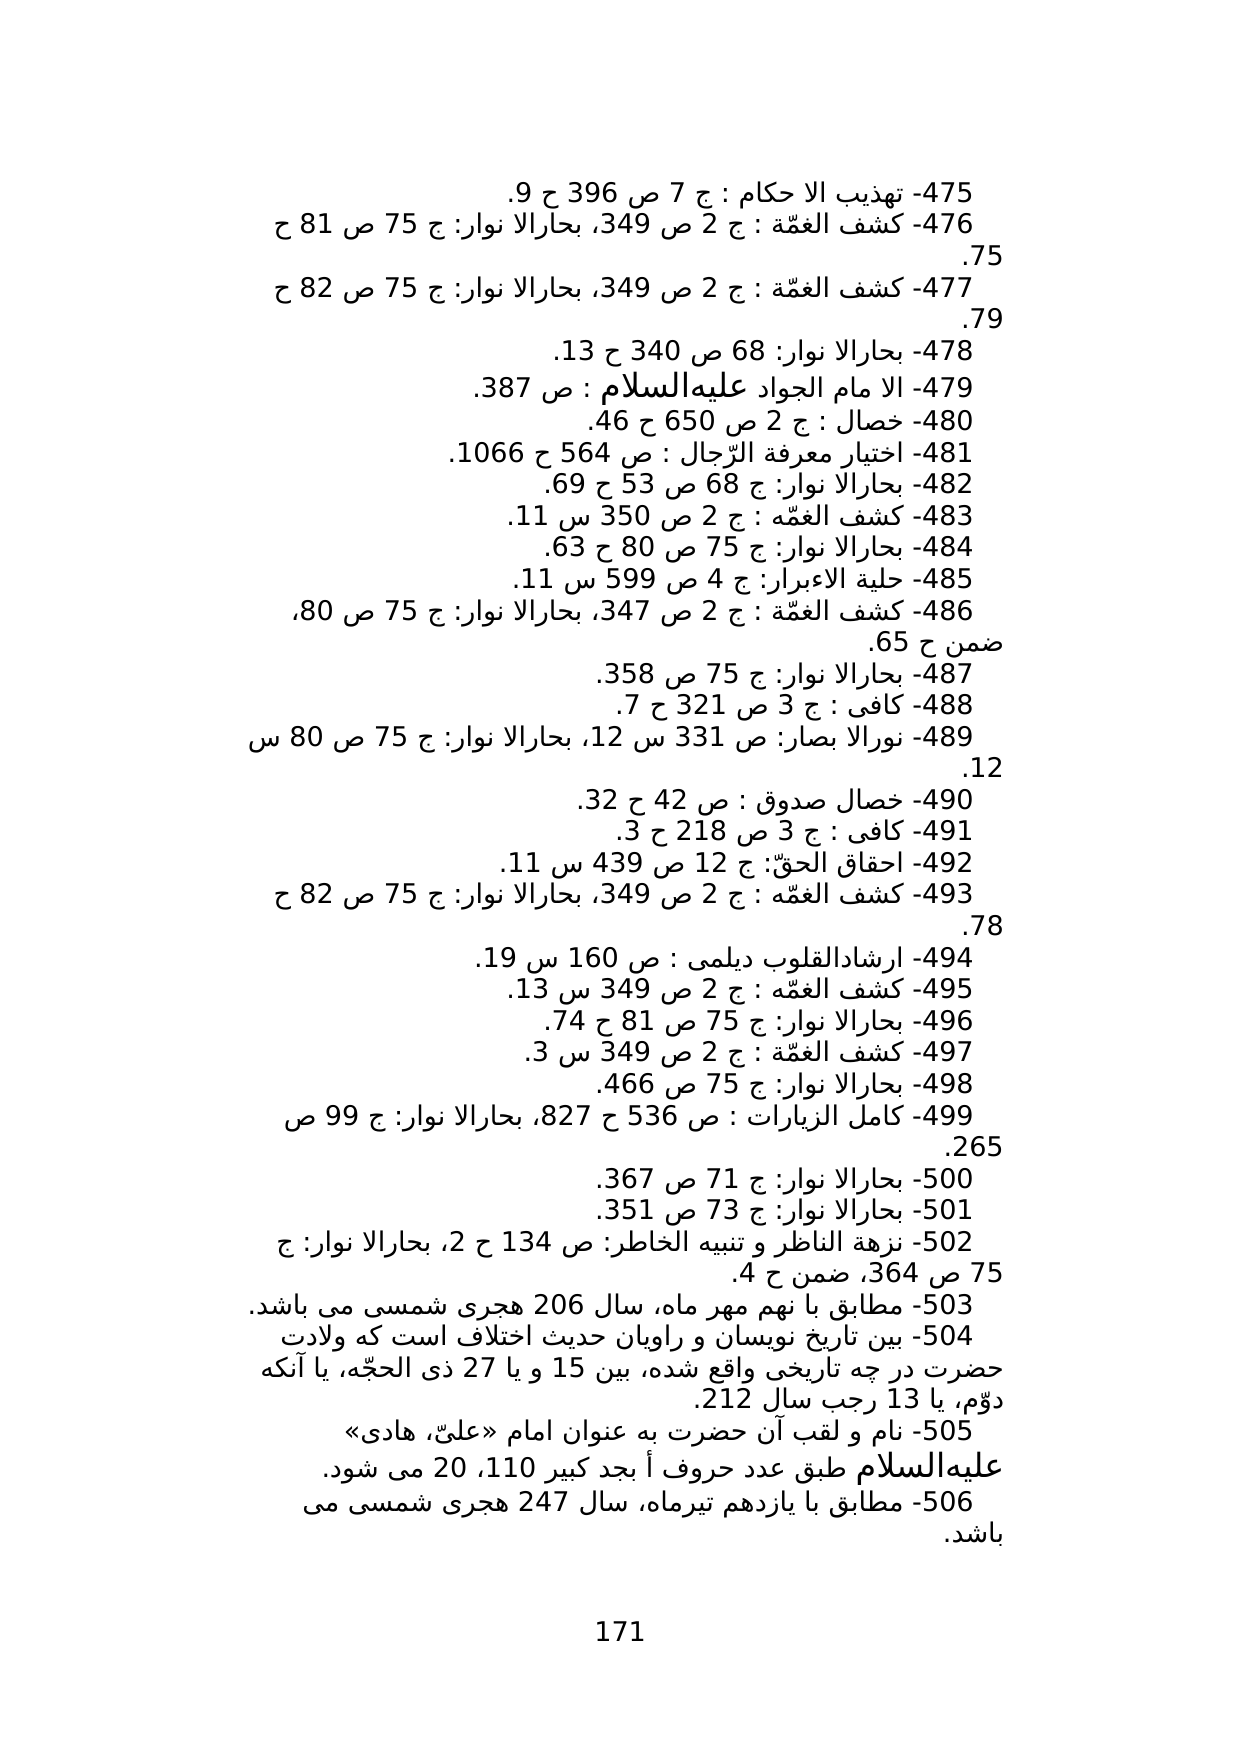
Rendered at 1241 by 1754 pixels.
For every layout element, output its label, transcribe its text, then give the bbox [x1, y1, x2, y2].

text 485- حلية الاءبرار: ج 4 ص 599 س 11. [236, 563, 1004, 595]
text 490- خصال صدوق : ص 42 ح 32. [236, 784, 1004, 816]
text 475- تهذيب الا حكام : ج 7 ص 396 ح 9. [236, 177, 1004, 209]
text 487- بحارالا نوار: ج 75 ص 358. [236, 658, 1004, 689]
text 495- كشف الغمّه : ج 2 ص 349 س 13. [236, 973, 1004, 1005]
text 505- نام و لقب آن حضرت به عنوان امام «علىّ، هادى» عليه‌السلام طبق عدد حروف أ بجد كبير 110، 20 مى شود. [236, 1415, 1004, 1486]
text 477- كشف الغمّة : ج 2 ص 349، بحارالا نوار: ج 75 ص 82 ح 79. [236, 272, 1004, 335]
text 502- نزهة الناظر و تنبيه الخاطر: ص 134 ح 2، بحارالا نوار: ج 75 ص 364، ضمن ح 4. [236, 1226, 1004, 1289]
text 503- مطابق با نهم مهر ماه، سال 206 هجرى شمسى مى باشد. [236, 1289, 1004, 1321]
text 476- كشف الغمّة : ج 2 ص 349، بحارالا نوار: ج 75 ص 81 ح 75. [236, 209, 1004, 272]
text 499- كامل الزيارات : ص 536 ح 827، بحارالا نوار: ج 99 ص 265. [236, 1100, 1004, 1163]
text 497- كشف الغمّة : ج 2 ص 349 س 3. [236, 1037, 1004, 1068]
text 484- بحارالا نوار: ج 75 ص 80 ح 63. [236, 532, 1004, 563]
text 496- بحارالا نوار: ج 75 ص 81 ح 74. [236, 1005, 1004, 1037]
text 479- الا مام الجواد عليه‌السلام : ص 387. [236, 367, 1004, 405]
text 494- ارشادالقلوب ديلمى : ص 160 س 19. [236, 942, 1004, 973]
text 500- بحارالا نوار: ج 71 ص 367. [236, 1163, 1004, 1194]
text 506- مطابق با يازدهم تيرماه، سال 247 هجرى شمسى مى باشد. [236, 1486, 1004, 1549]
text 498- بحارالا نوار: ج 75 ص 466. [236, 1068, 1004, 1100]
text 488- كافى : ج 3 ص 321 ح 7. [236, 689, 1004, 721]
text 492- احقاق الحقّ: ج 12 ص 439 س 11. [236, 847, 1004, 879]
text 504- بين تاريخ نويسان و راويان حديث اختلاف است كه ولادت حضرت در چه تاريخى واقع شده، بين 15 و يا 27 ذى الحجّه، يا آنكه دوّم، يا 13 رجب سال 212. [236, 1321, 1004, 1415]
text 491- كافى : ج 3 ص 218 ح 3. [236, 816, 1004, 847]
text 480- خصال : ج 2 ص 650 ح 46. [236, 405, 1004, 437]
text 481- اختيار معرفة الرّجال : ص 564 ح 1066. [236, 437, 1004, 468]
text 489- نورالا بصار: ص 331 س 12، بحارالا نوار: ج 75 ص 80 س 12. [236, 721, 1004, 784]
text 501- بحارالا نوار: ج 73 ص 351. [236, 1194, 1004, 1226]
text 486- كشف الغمّة : ج 2 ص 347، بحارالا نوار: ج 75 ص 80، ضمن ح 65. [236, 595, 1004, 658]
text 493- كشف الغمّه : ج 2 ص 349، بحارالا نوار: ج 75 ص 82 ح 78. [236, 879, 1004, 942]
text 482- بحارالا نوار: ج 68 ص 53 ح 69. [236, 468, 1004, 500]
text 478- بحارالا نوار: 68 ص 340 ح 13. [236, 335, 1004, 367]
text 483- كشف الغمّه : ج 2 ص 350 س 11. [236, 500, 1004, 532]
